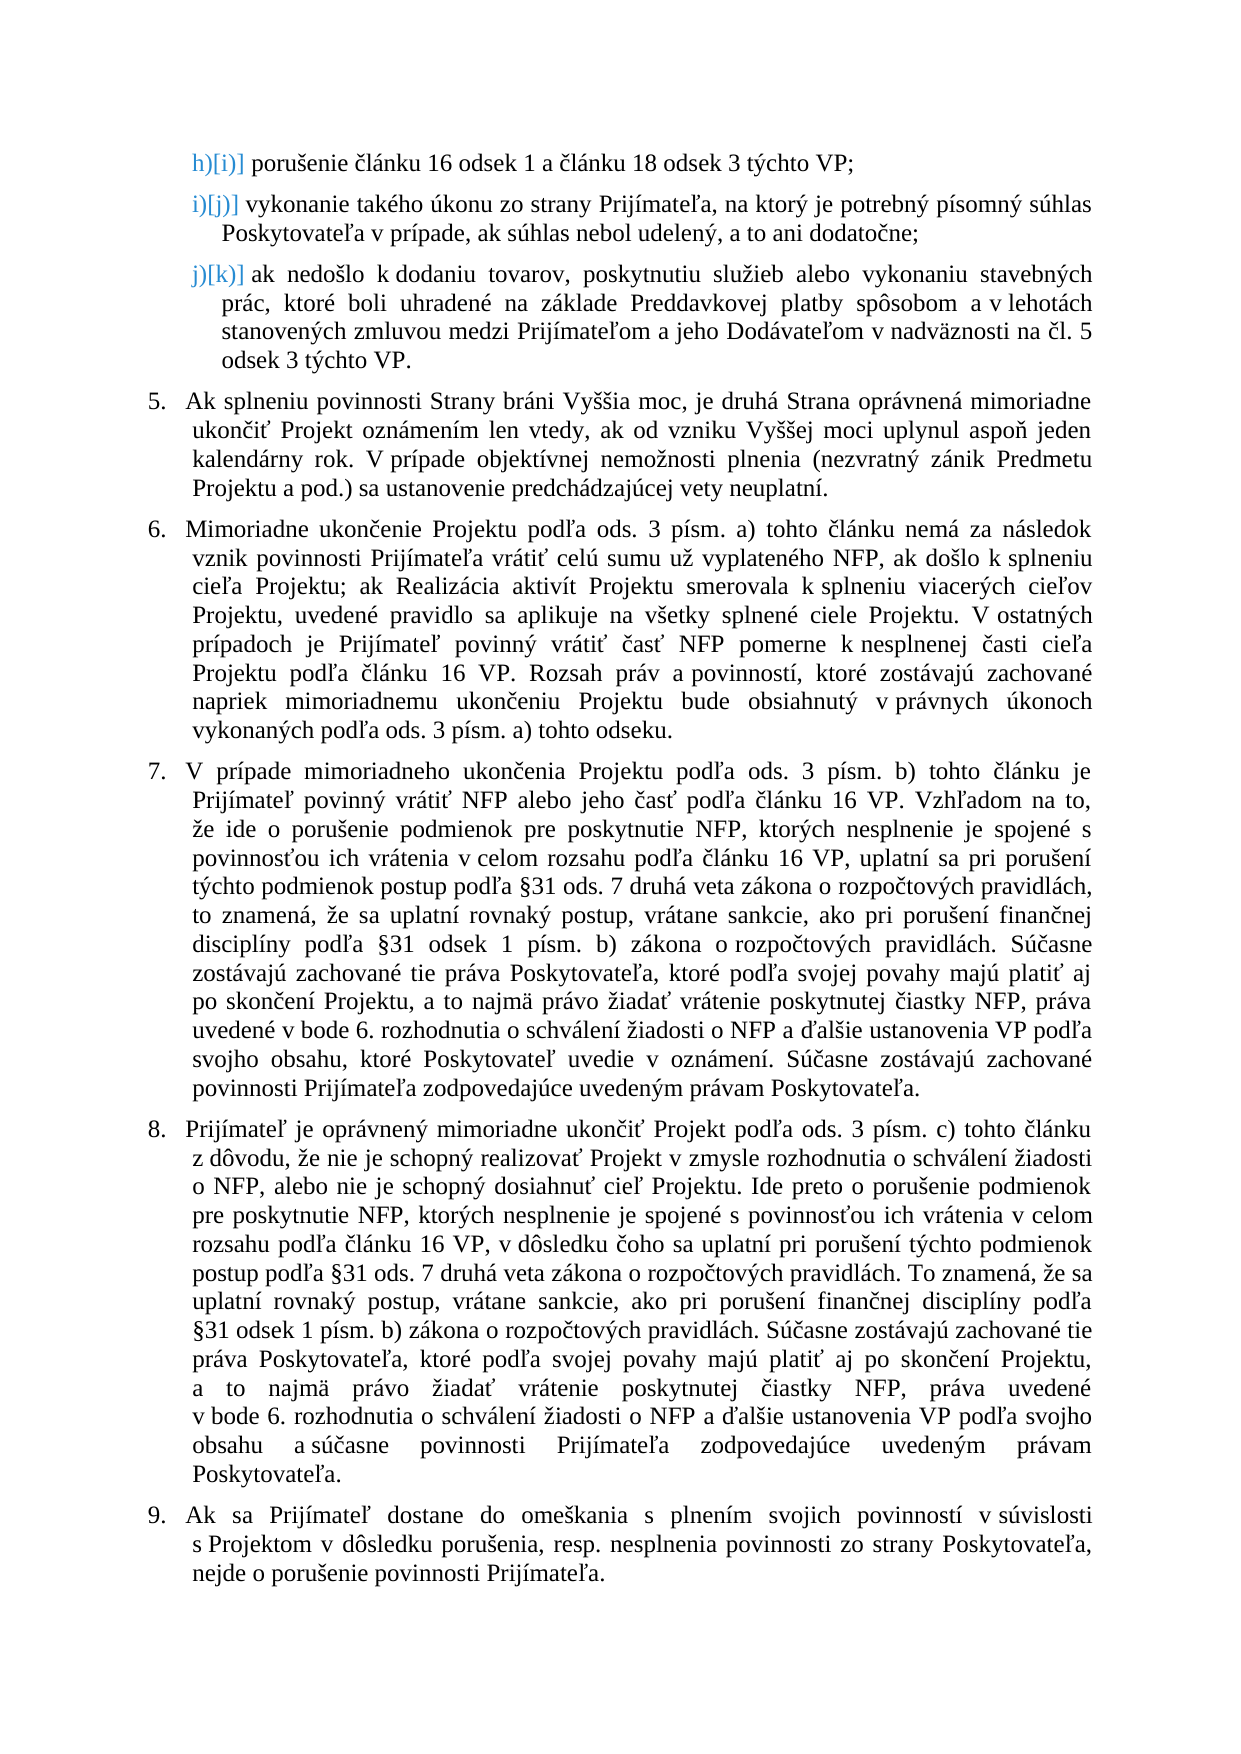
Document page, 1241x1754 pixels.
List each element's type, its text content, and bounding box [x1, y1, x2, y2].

list ak nedošlo k dodaniu tovarov, poskytnutiu služieb alebo vykonaniu stavebných prác, ktoré boli uhradené na základe Preddavkovej platby spôsobom a v lehotách stanovených zmluvou medzi Prijímateľom a jeho Dodávateľom v nadväznosti na čl. 5 odsek 3 týchto VP. [192, 259, 1093, 374]
list vykonanie takého úkonu zo strany Prijímateľa, na ktorý je potrebný písomný súhlas Poskytovateľa v prípade, ak súhlas nebol udelený, a to ani dodatočne; [192, 189, 1093, 246]
list Ak splneniu povinnosti Strany bráni Vyššia moc, je druhá Strana oprávnená mimoriadne ukončiť Projekt oznámením len vtedy, ak od vzniku Vyššej moci uplynul aspoň jeden kalendárny rok. V prípade objektívnej nemožnosti plnenia (nezvratný zánik Predmetu Projektu a pod.) sa ustanovenie predchádzajúcej vety neuplatní. [148, 386, 1093, 501]
list Ak sa Prijímateľ dostane do omeškania s plnením svojich povinností v súvislosti s Projektom v dôsledku porušenia, resp. nesplnenia povinnosti zo strany Poskytovateľa, nejde o porušenie povinnosti Prijímateľa. [148, 1500, 1093, 1586]
list V prípade mimoriadneho ukončenia Projektu podľa ods. 3 písm. b) tohto článku je Prijímateľ povinný vrátiť NFP alebo jeho časť podľa článku 16 VP. Vzhľadom na to, že ide o porušenie podmienok pre poskytnutie NFP, ktorých nesplnenie je spojené s povinnosťou ich vrátenia v celom rozsahu podľa článku 16 VP, uplatní sa pri porušení týchto podmienok postup podľa §31 ods. 7 druhá veta zákona o rozpočtových pravidlách, to znamená, že sa uplatní rovnaký postup, vrátane sankcie, ako pri porušení finančnej disciplíny podľa §31 odsek 1 písm. b) zákona o rozpočtových pravidlách. Súčasne zostávajú zachované tie práva Poskytovateľa, ktoré podľa svojej povahy majú platiť aj po skončení Projektu, a to najmä právo žiadať vrátenie poskytnutej čiastky NFP, práva uvedené v bode 6. rozhodnutia o schválení žiadosti o NFP a ďalšie ustanovenia VP podľa svojho obsahu, ktoré Poskytovateľ uvedie v oznámení. Súčasne zostávajú zachované povinnosti Prijímateľa zodpovedajúce uvedeným právam Poskytovateľa. [148, 756, 1093, 1101]
list Prijímateľ je oprávnený mimoriadne ukončiť Projekt podľa ods. 3 písm. c) tohto článku z dôvodu, že nie je schopný realizovať Projekt v zmysle rozhodnutia o schválení žiadosti o NFP, alebo nie je schopný dosiahnuť cieľ Projektu. Ide preto o porušenie podmienok pre poskytnutie NFP, ktorých nesplnenie je spojené s povinnosťou ich vrátenia v celom rozsahu podľa článku 16 VP, v dôsledku čoho sa uplatní pri porušení týchto podmienok postup podľa §31 ods. 7 druhá veta zákona o rozpočtových pravidlách. To znamená, že sa uplatní rovnaký postup, vrátane sankcie, ako pri porušení finančnej disciplíny podľa §31 odsek 1 písm. b) zákona o rozpočtových pravidlách. Súčasne zostávajú zachované tie práva Poskytovateľa, ktoré podľa svojej povahy majú platiť aj po skončení Projektu, a to najmä právo žiadať vrátenie poskytnutej čiastky NFP, práva uvedené v bode 6. rozhodnutia o schválení žiadosti o NFP a ďalšie ustanovenia VP podľa svojho obsahu a súčasne povinnosti Prijímateľa zodpovedajúce uvedeným právam Poskytovateľa. [148, 1114, 1093, 1488]
list porušenie článku 16 odsek článku 18 odsek 3 týchto VP; [192, 148, 1093, 176]
list Mimoriadne ukončenie Projektu podľa ods. 3 písm. a) tohto článku nemá za následok vznik povinnosti Prijímateľa vrátiť celú sumu už vyplateného NFP, ak došlo k splneniu cieľa Projektu; ak Realizácia aktivít Projektu smerovala k splneniu viacerých cieľov Projektu, uvedené pravidlo sa aplikuje na všetky splnené ciele Projektu. V ostatných prípadoch je Prijímateľ povinný vrátiť časť NFP pomerne k nesplnenej časti cieľa Projektu podľa článku 16 VP. Rozsah práv a povinností, ktoré zostávajú zachované napriek mimoriadnemu ukončeniu Projektu bude obsiahnutý v právnych úkonoch vykonaných podľa ods. 3 písm. a) tohto odseku. [148, 514, 1093, 744]
